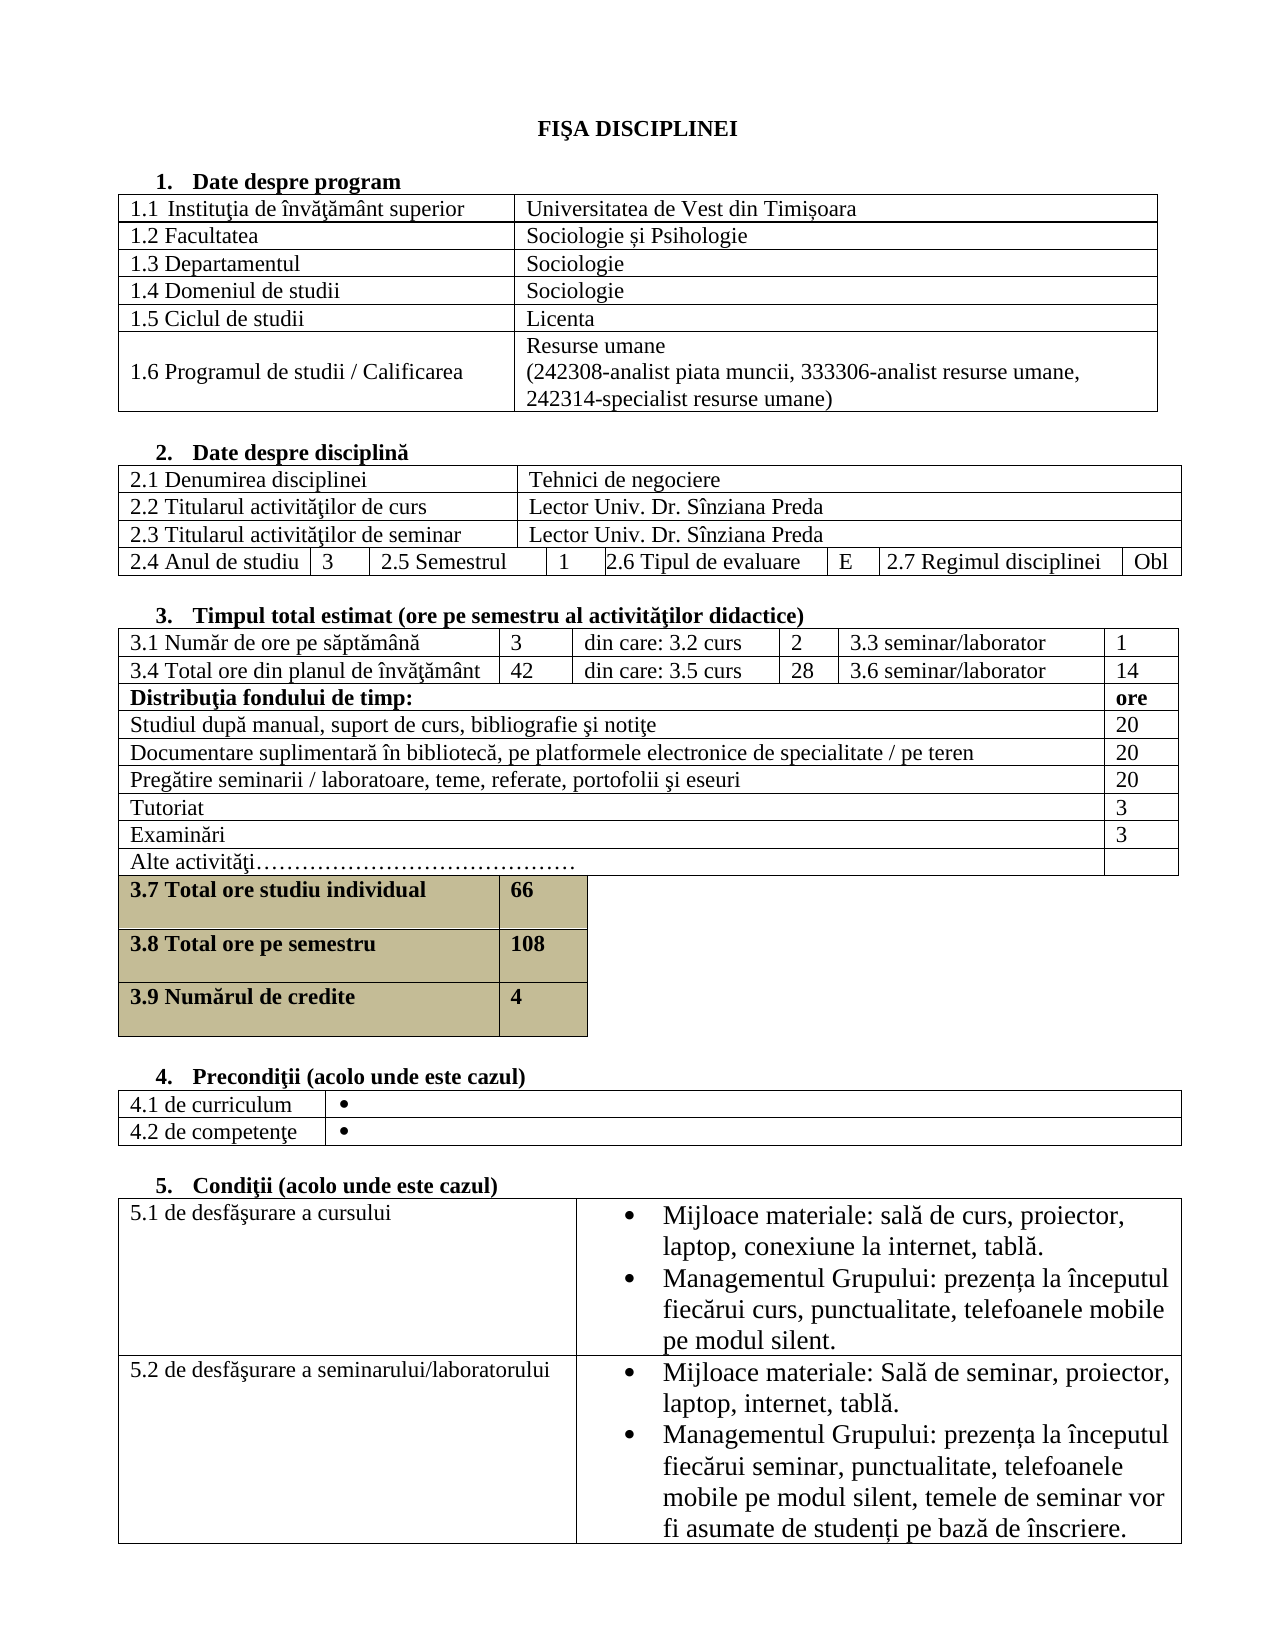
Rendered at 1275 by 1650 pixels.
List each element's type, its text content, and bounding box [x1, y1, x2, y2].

table_cell E [828, 548, 879, 574]
table_cell 42 [500, 657, 572, 683]
table_cell 1.3 Departamentul [119, 250, 514, 276]
table_cell 20 [1105, 739, 1178, 765]
table_header Instituţia de învăţământ superior [119, 195, 514, 221]
table_cell 1.5 Ciclul de studii [119, 305, 514, 331]
table_header Mijloace materiale: sală de curs, proiector, laptop, conexiune la internet, tablă. Managementul Grupului: prezența la începutul fiecărui curs, punctualitate, telefoanele mobile pe modul silent. [577, 1199, 1181, 1355]
table_cell Sociologie [515, 250, 1157, 276]
table_header 2 [780, 629, 838, 656]
table_cell 2.5 Semestrul [370, 548, 546, 574]
table_cell Examinări [119, 821, 1104, 847]
table_cell 2.3 Titularul activităţilor de seminar [119, 521, 517, 547]
table_cell Lector Univ. Dr. Sînziana Preda [518, 493, 1181, 520]
table_cell 108 [500, 930, 587, 982]
table_header Universitatea de Vest din Timișoara [515, 195, 1157, 221]
table_header 3.1 Număr de ore pe săptămână [119, 629, 499, 656]
list Condiţii (acolo unde este cazul) [155, 1172, 1157, 1198]
table_cell 20 [1105, 766, 1178, 793]
table_cell 3.4 Total ore din planul de învăţământ [119, 657, 499, 683]
list Timpul total estimat (ore pe semestru al activităţilor didactice) [155, 602, 1157, 628]
table_cell 3 [1105, 821, 1178, 847]
table_cell ore [1105, 684, 1178, 710]
table_cell Resurse umane (242308-analist piata muncii, 333306-analist resurse umane, 242314-specialist resurse umane) [515, 332, 1157, 411]
table_cell 3.8 Total ore pe semestru [119, 930, 499, 982]
table_cell 3 [311, 548, 369, 574]
table_cell 2.6 Tipul de evaluare [606, 548, 827, 574]
table_cell 1.6 Programul de studii / Calificarea [119, 332, 514, 411]
table_cell din care: 3.5 curs [573, 657, 779, 683]
table_cell 2.7 Regimul disciplinei [880, 548, 1122, 574]
table_cell Mijloace materiale: Sală de seminar, proiector, laptop, internet, tablă. Managementul Grupului: prezența la începutul fiecărui seminar, punctualitate, telefoanele mobile pe modul silent, temele de seminar vor fi asumate de studenți pe bază de înscriere. [577, 1356, 1181, 1543]
table_header din care: 3.2 curs [573, 629, 779, 656]
list Date despre program [155, 168, 1157, 194]
table_header 1 [1105, 629, 1178, 656]
table_cell Sociologie și Psihologie [515, 223, 1157, 249]
table_cell Tutoriat [119, 794, 1104, 820]
table_cell Lector Univ. Dr. Sînziana Preda [518, 521, 1181, 547]
table_header 5.1 de desfăşurare a cursului [119, 1199, 576, 1355]
table_cell 3.9 Numărul de credite [119, 983, 499, 1036]
table_cell 14 [1105, 657, 1178, 683]
text FIŞA DISCIPLINEI [118, 115, 1157, 141]
table_cell 2.2 Titularul activităţilor de curs [119, 493, 517, 520]
table_cell 3.6 seminar/laborator [839, 657, 1104, 683]
table_cell 28 [780, 657, 838, 683]
table_header 4.1 de curriculum [119, 1091, 325, 1117]
table_cell 66 [500, 876, 587, 928]
list Date despre disciplină [155, 438, 1157, 465]
table_cell 20 [1105, 711, 1178, 738]
table_header 3.3 seminar/laborator [839, 629, 1104, 656]
table_cell Distribuţia fondului de timp: [119, 684, 1104, 710]
table_cell Studiul după manual, suport de curs, bibliografie şi notiţe [119, 711, 1104, 738]
table_cell 3.7 Total ore studiu individual [119, 876, 499, 928]
table_cell Documentare suplimentară în bibliotecă, pe platformele electronice de specialitate / pe teren [119, 739, 1104, 765]
table_header Tehnici de negociere [518, 466, 1181, 492]
table_header 2.1 Denumirea disciplinei [119, 466, 517, 492]
table_header 3 [500, 629, 572, 656]
table_cell Pregătire seminarii / laboratoare, teme, referate, portofolii şi eseuri [119, 766, 1104, 793]
table_cell [1105, 849, 1178, 875]
table_cell 1.4 Domeniul de studii [119, 277, 514, 304]
table_cell Obl [1123, 548, 1181, 574]
table_cell 4.2 de competenţe [119, 1118, 325, 1144]
table_cell 4 [500, 983, 587, 1036]
table_cell 3 [1105, 794, 1178, 820]
table_cell [326, 1118, 1181, 1144]
table_cell Alte activităţi…………………………………… [119, 849, 1104, 875]
table_cell 5.2 de desfăşurare a seminarului/laboratorului [119, 1356, 576, 1543]
table_cell Licenta [515, 305, 1157, 331]
table_cell 2.4 Anul de studiu [119, 548, 310, 574]
table_cell Sociologie [515, 277, 1157, 304]
table_cell 1 [547, 548, 605, 574]
list Precondiţii (acolo unde este cazul) [155, 1063, 1157, 1090]
table_header [326, 1091, 1181, 1117]
table_cell 1.2 Facultatea [119, 223, 514, 249]
